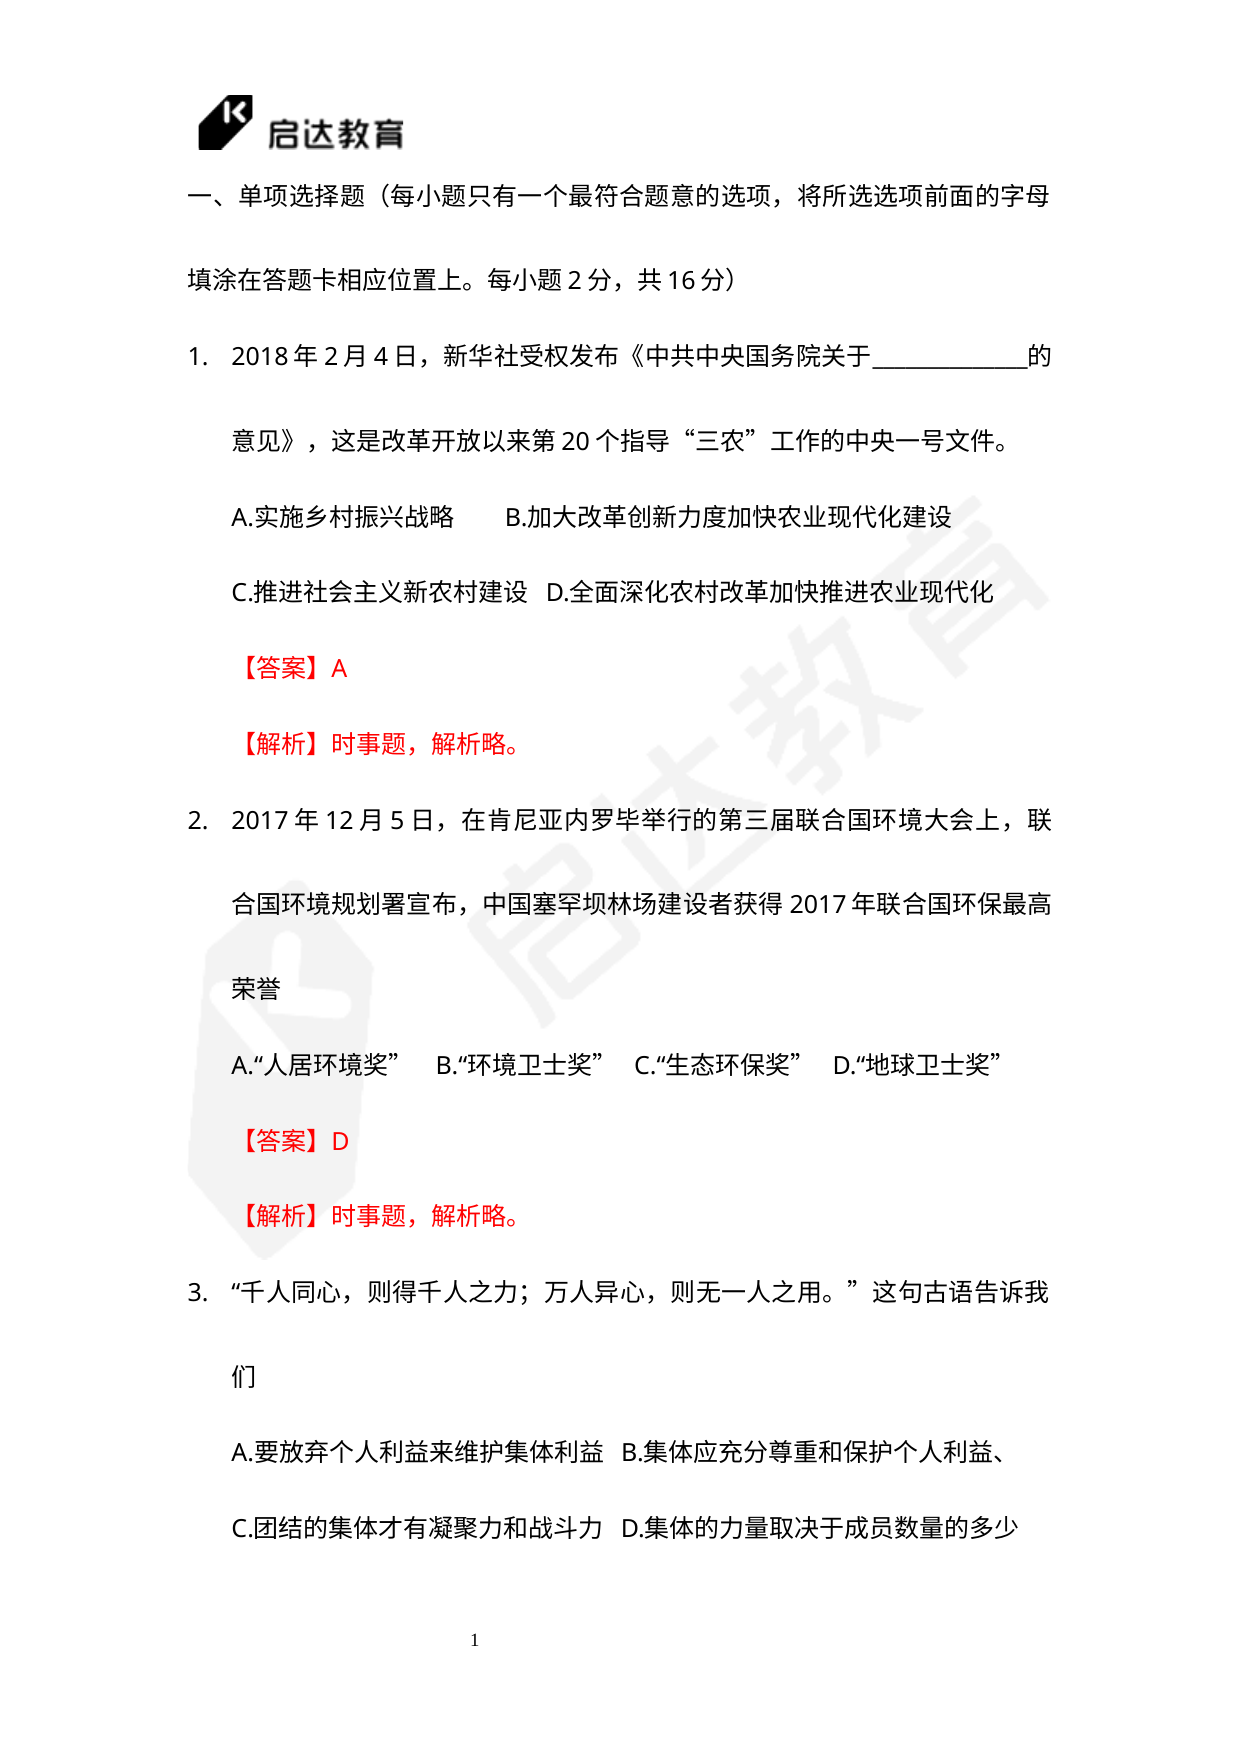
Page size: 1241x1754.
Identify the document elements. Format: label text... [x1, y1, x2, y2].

text A.要放弃个人利益来维护集体利益 B.集体应充分尊重和保护个人利益、 [231, 1418, 1053, 1483]
list 2017年12月5日，在肯尼亚内罗毕举行的第三届联合国环境大会上，联合国环境规划署宣布，中国塞罕坝林场建设者获得2017年联合国环保最高荣誉 [187, 786, 1053, 1020]
text 【解析】时事题，解析略。 [231, 1182, 1053, 1247]
text A.“人居环境奖” B.“环境卫士奖” C.“生态环保奖” D.“地球卫士奖” [231, 1031, 1053, 1096]
text 【答案】A [231, 634, 1053, 699]
text C.团结的集体才有凝聚力和战斗力 D.集体的力量取决于成员数量的多少 [231, 1494, 1053, 1559]
text 【解析】时事题，解析略。 [231, 710, 1053, 775]
list 2018年2月4日，新华社受权发布《中共中央国务院关于______________的意见》，这是改革开放以来第20个指导“三农”工作的中央一号文件。 [187, 322, 1053, 472]
text 【答案】D [231, 1107, 1053, 1172]
list 一、单项选择题（每小题只有一个最符合题意的选项，将所选选项前面的字母填涂在答题卡相应位置上。每小题2分，共16分） [187, 162, 1053, 311]
list “千人同心，则得千人之力；万人异心，则无一人之用。”这句古语告诉我们 [187, 1258, 1053, 1408]
text A.实施乡村振兴战略 B.加大改革创新力度加快农业现代化建设 [231, 483, 1053, 548]
picture [198, 95, 404, 150]
text C.推进社会主义新农村建设 D.全面深化农村改革加快推进农业现代化 [231, 558, 1053, 623]
